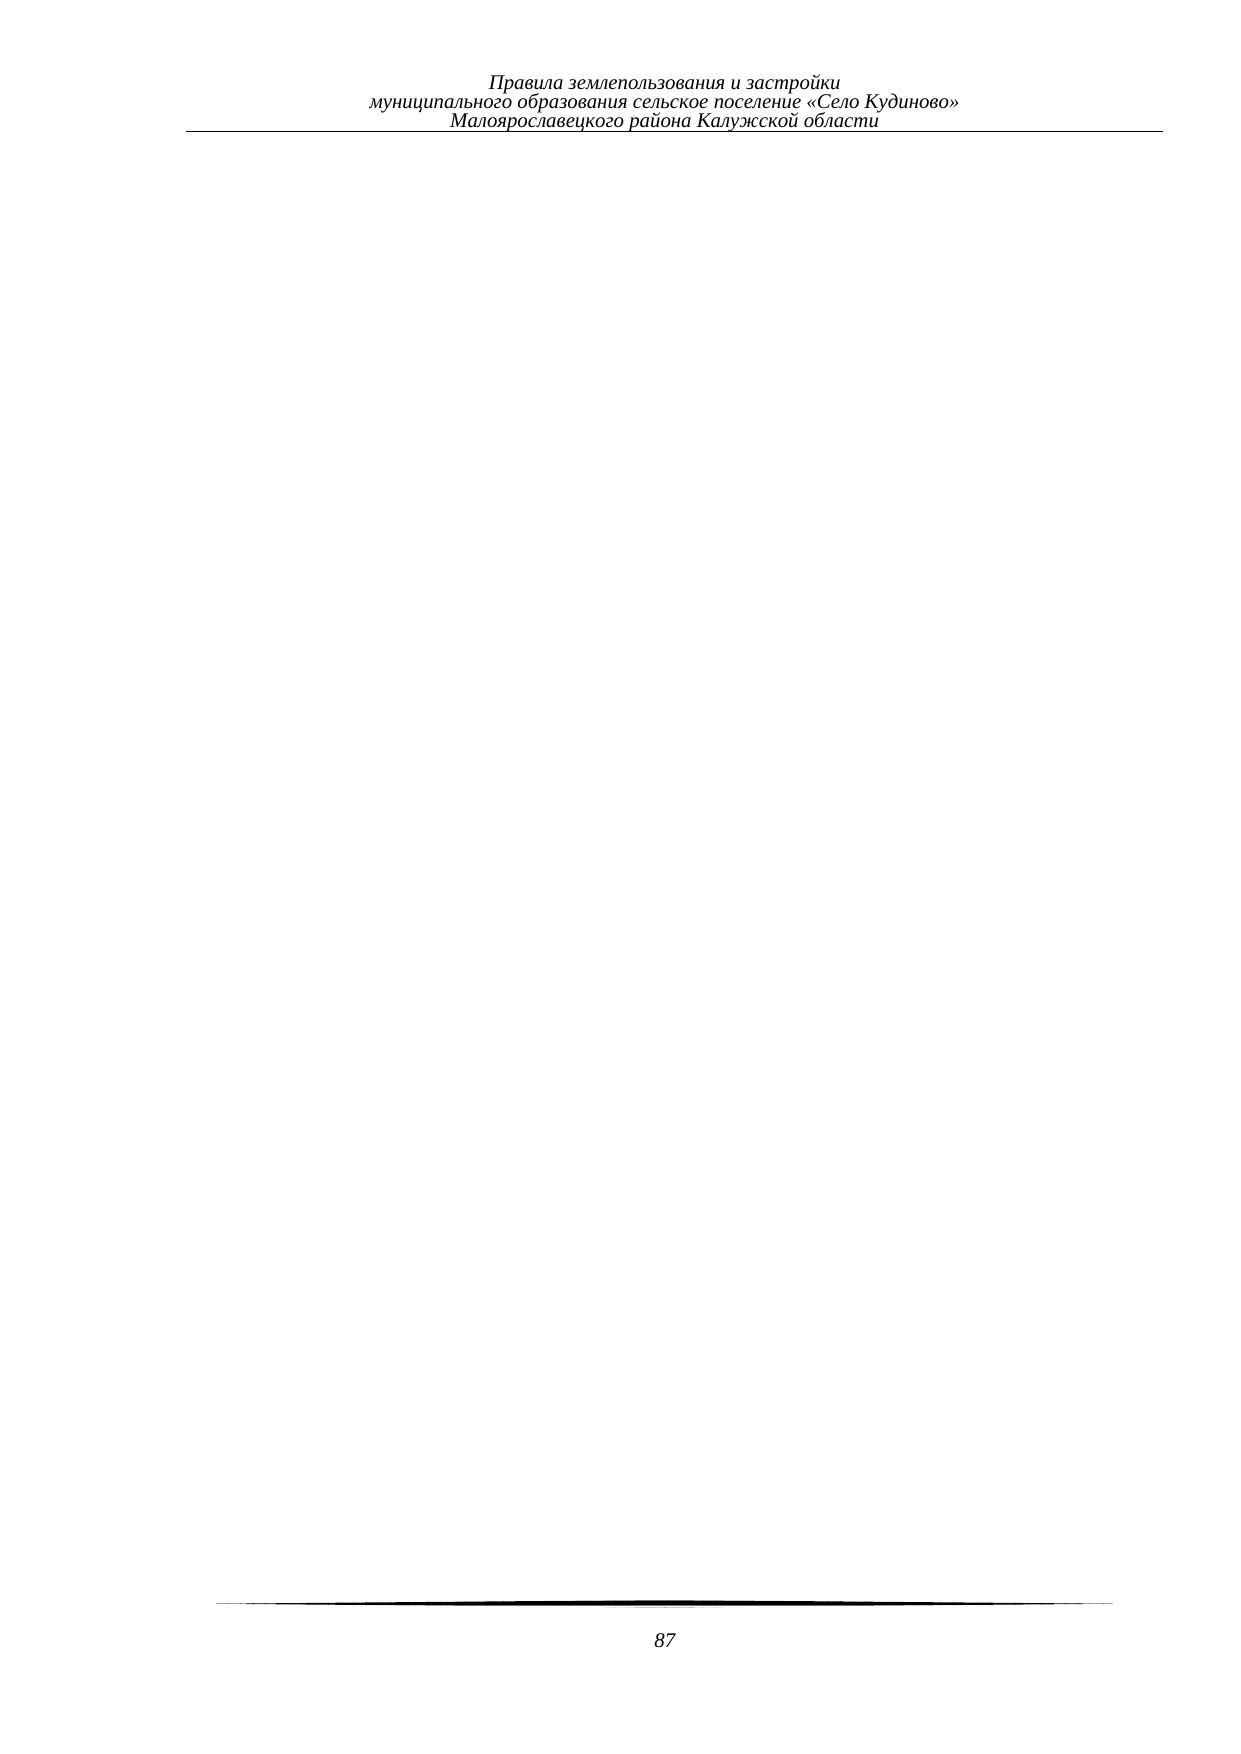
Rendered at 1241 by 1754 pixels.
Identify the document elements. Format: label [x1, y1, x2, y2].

picture [215, 1600, 1113, 1608]
